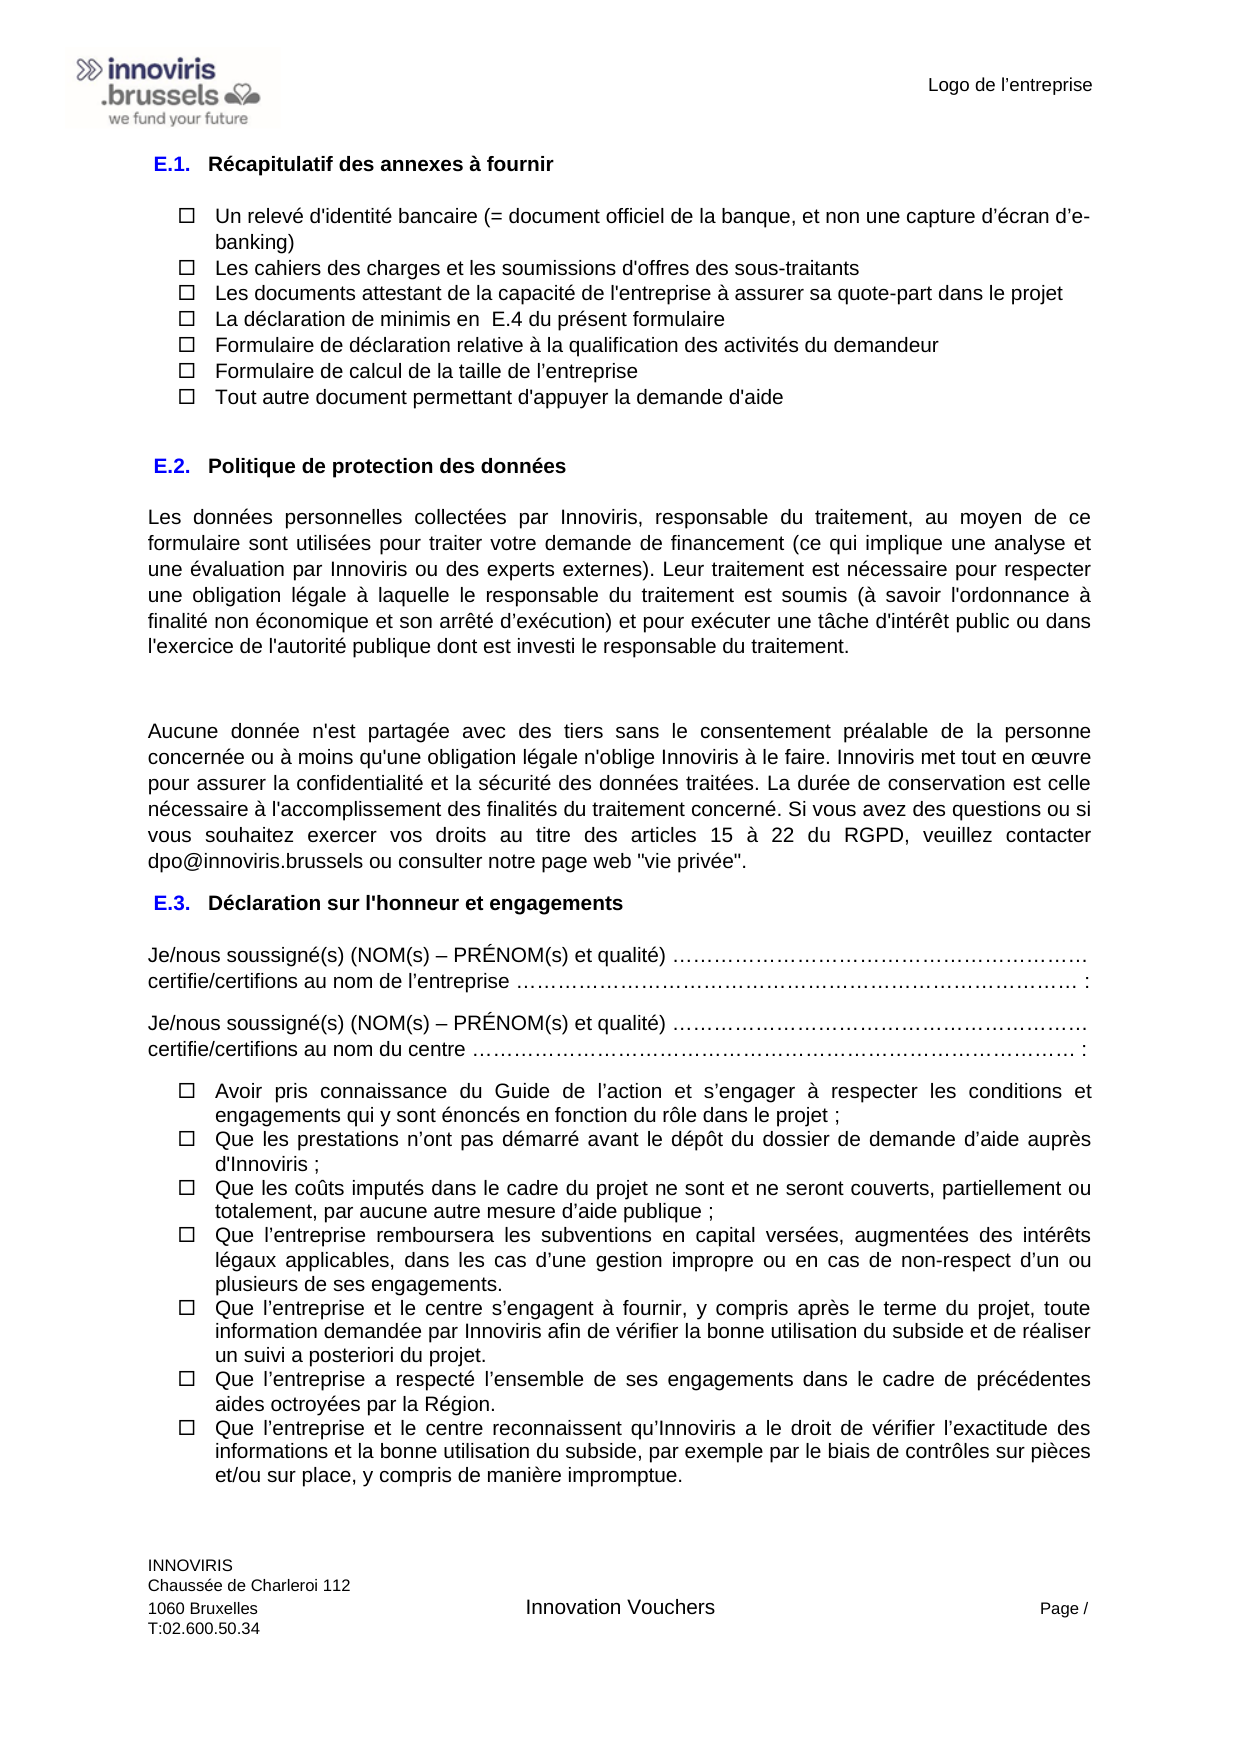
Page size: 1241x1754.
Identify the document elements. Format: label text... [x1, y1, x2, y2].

text Je/nous soussigné(s) (NOM(s) – PRÉNOM(s) et qualité) …………………………………………………… certifie/certifions au nom de l’entreprise ……………………………………………………………………… : [148, 943, 1092, 992]
list Tout autre document permettant d'appuyer la demande d'aide [177, 385, 1092, 409]
list Que l’entreprise et le centre reconnaissent qu’Innoviris a le droit de vérifier l’exactitude des informations et la bonne utilisation du subside, par exemple par le biais de contrôles sur pièces et/ou sur place, y compris de manière impromptue. [177, 1415, 1092, 1487]
list Un relevé d'identité bancaire (= document officiel de la banque, et non une capture d’écran d’e-banking) [177, 203, 1092, 253]
list Que l’entreprise et le centre s’engagent à fournir, y compris après le terme du projet, toute information demandée par Innoviris afin de vérifier la bonne utilisation du subside et de réaliser un suivi a posteriori du projet. [177, 1295, 1092, 1367]
list La déclaration de minimis en E.4 du présent formulaire [177, 307, 1092, 331]
text Aucune donnée n'est partagée avec des tiers sans le consentement préalable de la personne concernée ou à moins qu'une obligation légale n'oblige Innoviris à le faire. Innoviris met tout en œuvre pour assurer la confidentialité et la sécurité des données traitées. La durée de conservation est celle nécessaire à l'accomplissement des finalités du traitement concerné. Si vous avez des questions ou si vous souhaitez exercer vos droits au titre des articles 15 à 22 du RGPD, veuillez contacter dpo@innoviris.brussels ou consulter notre page web "vie privée". [148, 719, 1092, 872]
subtitle Récapitulatif des annexes à fournir [148, 152, 1092, 202]
list Les cahiers des charges et les soumissions d'offres des sous-traitants [177, 255, 1092, 279]
list Que les prestations n’ont pas démarré avant le dépôt du dossier de demande d’aide auprès d'Innoviris ; [177, 1127, 1092, 1175]
list Les documents attestant de la capacité de l'entreprise à assurer sa quote-part dans le projet [177, 281, 1092, 305]
list Avoir pris connaissance du Guide de l’action et s’engager à respecter les conditions et engagements qui y sont énoncés en fonction du rôle dans le projet ; [177, 1079, 1092, 1127]
list Que l’entreprise a respecté l’ensemble de ses engagements dans le cadre de précédentes aides octroyées par la Région. [177, 1367, 1092, 1415]
subtitle Déclaration sur l'honneur et engagements [148, 891, 1092, 941]
list Formulaire de déclaration relative à la qualification des activités du demandeur [177, 333, 1092, 357]
text Je/nous soussigné(s) (NOM(s) – PRÉNOM(s) et qualité) …………………………………………………… certifie/certifions au nom du centre …………………………………………………………………………… : [148, 1011, 1092, 1061]
text Les données personnelles collectées par Innoviris, responsable du traitement, au moyen de ce formulaire sont utilisées pour traiter votre demande de financement (ce qui implique une analyse et une évaluation par Innoviris ou des experts externes). Leur traitement est nécessaire pour respecter une obligation légale à laquelle le responsable du traitement est soumis (à savoir l'ordonnance à finalité non économique et son arrêté d’exécution) et pour exécuter une tâche d'intérêt public ou dans l'exercice de l'autorité publique dont est investi le responsable du traitement. [148, 505, 1092, 658]
picture [65, 47, 282, 147]
list Formulaire de calcul de la taille de l’entreprise [177, 359, 1092, 383]
list Que l’entreprise remboursera les subventions en capital versées, augmentées des intérêts légaux applicables, dans les cas d’une gestion impropre ou en cas de non-respect d’un ou plusieurs de ses engagements. [177, 1223, 1092, 1295]
list Que les coûts imputés dans le cadre du projet ne sont et ne seront couverts, partiellement ou totalement, par aucune autre mesure d’aide publique ; [177, 1175, 1092, 1223]
subtitle Politique de protection des données [148, 453, 1092, 503]
